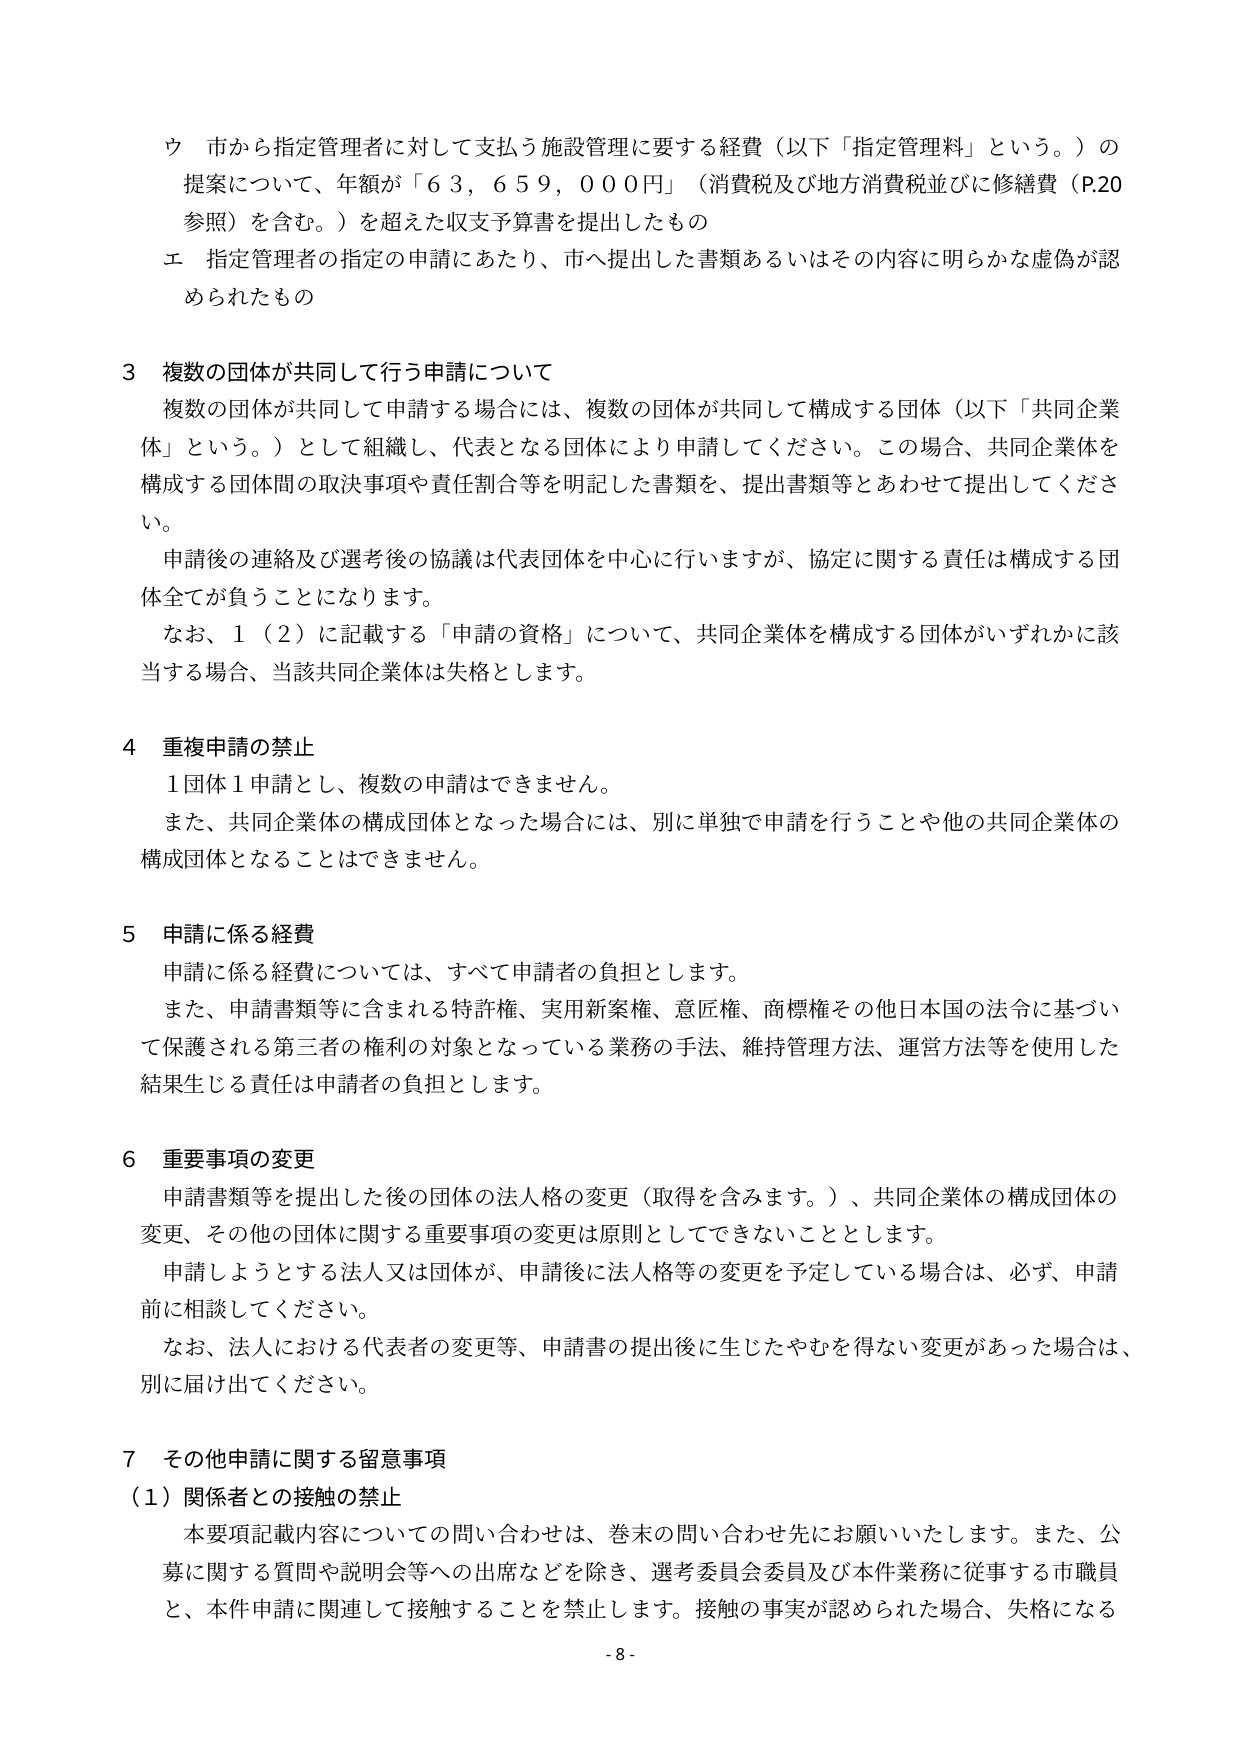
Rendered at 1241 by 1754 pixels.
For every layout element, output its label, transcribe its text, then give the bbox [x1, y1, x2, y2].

text （１）関係者との接触の禁止 [118, 1477, 1122, 1514]
text 申請しようとする法人又は団体が、申請後に法人格等の変更を予定している場合は、必ず、申請前に相談してください。 [140, 1252, 1122, 1327]
text ４ 重複申請の禁止 [118, 727, 1122, 764]
text 申請に係る経費については、すべて申請者の負担とします。 [118, 952, 1122, 989]
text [162, 1514, 1122, 1627]
text なお、１（２）に記載する「申請の資格」について、共同企業体を構成する団体がいずれかに該当する場合、当該共同企業体は失格とします。 [140, 614, 1122, 689]
text ３ 複数の団体が共同して行う申請について [118, 352, 1122, 389]
text ７ その他申請に関する留意事項 [118, 1439, 1122, 1477]
text エ 指定管理者の指定の申請にあたり、市へ提出した書類あるいはその内容に明らかな虚偽が認められたもの [162, 239, 1122, 314]
text 申請後の連絡及び選考後の協議は代表団体を中心に行いますが、協定に関する責任は構成する団体全てが負うことになります。 [140, 539, 1122, 614]
text ウ 市から指定管理者に対して支払う施設管理に要する経費（以下「指定管理料」という。）の提案について、年額が「６３，６５９，０００円」（消費税及び地方消費税並びに修繕費（P.20参照）を含む。）を超えた収支予算書を提出したもの [162, 127, 1122, 239]
text また、共同企業体の構成団体となった場合には、別に単独で申請を行うことや他の共同企業体の構成団体となることはできません。 [140, 802, 1122, 877]
text また、申請書類等に含まれる特許権、実用新案権、意匠権、商標権その他日本国の法令に基づいて保護される第三者の権利の対象となっている業務の手法、維持管理方法、運営方法等を使用した結果生じる責任は申請者の負担とします。 [140, 989, 1122, 1102]
text １団体１申請とし、複数の申請はできません。 [118, 764, 1122, 802]
text ５ 申請に係る経費 [118, 914, 1122, 952]
text なお、法人における代表者の変更等、申請書の提出後に生じたやむを得ない変更があった場合は、別に届け出てください。 [140, 1327, 1122, 1402]
text 申請書類等を提出した後の団体の法人格の変更（取得を含みます。）、共同企業体の構成団体の変更、その他の団体に関する重要事項の変更は原則としてできないこととします。 [140, 1177, 1122, 1252]
text 複数の団体が共同して申請する場合には、複数の団体が共同して構成する団体（以下「共同企業体」という。）として組織し、代表となる団体により申請してください。この場合、共同企業体を構成する団体間の取決事項や責任割合等を明記した書類を、提出書類等とあわせて提出してください。 [140, 389, 1122, 539]
text ６ 重要事項の変更 [118, 1139, 1122, 1177]
